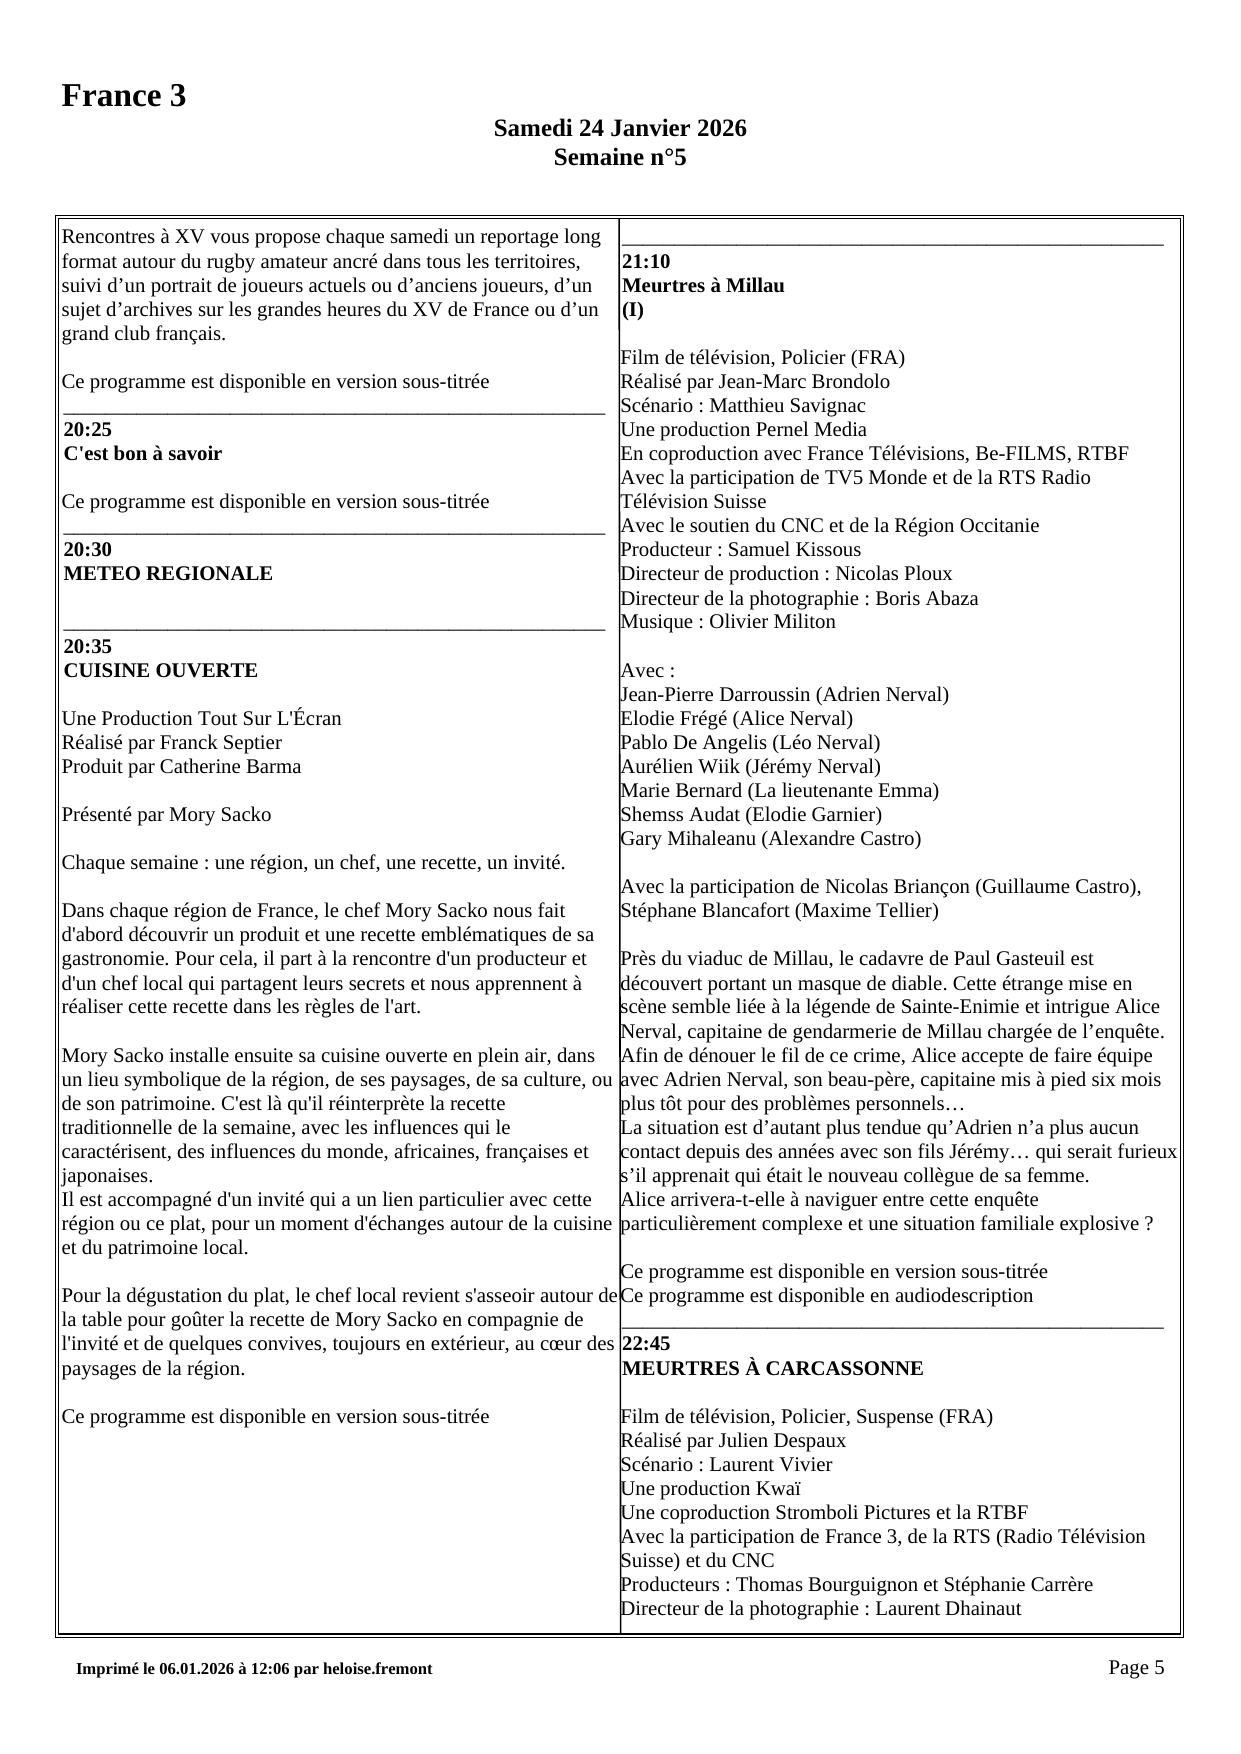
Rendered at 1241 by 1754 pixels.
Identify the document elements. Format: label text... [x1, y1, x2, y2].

text Meurtres à Millau [622, 273, 1179, 297]
text METEO REGIONALE [63, 561, 620, 585]
text ____________________________________________________ [63, 609, 620, 633]
text (I) [622, 297, 1179, 321]
text ____________________________________________________ [622, 1307, 1179, 1331]
text C'est bon à savoir [63, 441, 620, 465]
text Film de télévision, Policier (FRA) Réalisé par Jean-Marc Brondolo Scénario : Matthieu Savignac Une production Pernel Media En coproduction avec France Télévisions, Be-FILMS, RTBF Avec la participation de TV5 Monde et de la RTS Radio Télévision Suisse Avec le soutien du CNC et de la Région Occitanie Producteur : Samuel Kissous Directeur de production : Nicolas Ploux Directeur de la photographie : Boris Abaza Musique : Olivier Militon Avec : Jean-Pierre Darroussin (Adrien Nerval) Elodie Frégé (Alice Nerval) Pablo De Angelis (Léo Nerval) Aurélien Wiik (Jérémy Nerval) Marie Bernard (La lieutenante Emma) Shemss Audat (Elodie Garnier) Gary Mihaleanu (Alexandre Castro) Avec la participation de Nicolas Briançon (Guillaume Castro), Stéphane Blancafort (Maxime Tellier) Près du viaduc de Millau, le cadavre de Paul Gasteuil est découvert portant un masque de diable. Cette étrange mise en scène semble liée à la légende de Sainte-Enimie et intrigue Alice Nerval, capitaine de gendarmerie de Millau chargée de l’enquête. Afin de dénouer le fil de ce crime, Alice accepte de faire équipe avec Adrien Nerval, son beau-père, capitaine mis à pied six mois plus tôt pour des problèmes personnels… La situation est d’autant plus tendue qu’Adrien n’a plus aucun contact depuis des années avec son fils Jérémy… qui serait furieux s’il apprenait qui était le nouveau collègue de sa femme. Alice arrivera-t-elle à naviguer entre cette enquête particulièrement complexe et une situation familiale explosive ? [620, 321, 1179, 1235]
text Ce programme est disponible en version sous-titrée [61, 489, 620, 513]
text 21:10 [622, 248, 1179, 273]
text Ce programme est disponible en audiodescription [620, 1283, 1179, 1307]
text 20:30 [63, 537, 620, 561]
text ____________________________________________________ [63, 393, 620, 417]
text Ce programme est disponible en version sous-titrée [620, 1259, 1179, 1283]
text CUISINE OUVERTE [63, 658, 620, 682]
text Rencontres à XV vous propose chaque samedi un reportage long format autour du rugby amateur ancré dans tous les territoires, suivi d’un portrait de joueurs actuels ou d’anciens joueurs, d’un sujet d’archives sur les grandes heures du XV de France ou d’un grand club français. [61, 224, 620, 345]
text ____________________________________________________ [622, 224, 1179, 248]
text 22:45 [622, 1331, 1179, 1355]
text Ce programme est disponible en version sous-titrée [61, 1403, 620, 1428]
text 20:25 [63, 417, 620, 441]
text Une Production Tout Sur L'Écran Réalisé par Franck Septier Produit par Catherine Barma Présenté par Mory Sacko Chaque semaine : une région, un chef, une recette, un invité. Dans chaque région de France, le chef Mory Sacko nous fait d'abord découvrir un produit et une recette emblématiques de sa gastronomie. Pour cela, il part à la rencontre d'un producteur et d'un chef local qui partagent leurs secrets et nous apprennent à réaliser cette recette dans les règles de l'art. Mory Sacko installe ensuite sa cuisine ouverte en plein air, dans un lieu symbolique de la région, de ses paysages, de sa culture, ou de son patrimoine. C'est là qu'il réinterprète la recette traditionnelle de la semaine, avec les influences qui le caractérisent, des influences du monde, africaines, françaises et japonaises. Il est accompagné d'un invité qui a un lien particulier avec cette région ou ce plat, pour un moment d'échanges autour de la cuisine et du patrimoine local. Pour la dégustation du plat, le chef local revient s'asseoir autour de la table pour goûter la recette de Mory Sacko en compagnie de l'invité et de quelques convives, toujours en extérieur, au cœur des paysages de la région. [61, 682, 620, 1379]
text ____________________________________________________ [63, 513, 620, 537]
text Ce programme est disponible en version sous-titrée [61, 369, 620, 393]
text 20:35 [63, 633, 620, 658]
text MEURTRES À CARCASSONNE [622, 1355, 1179, 1379]
